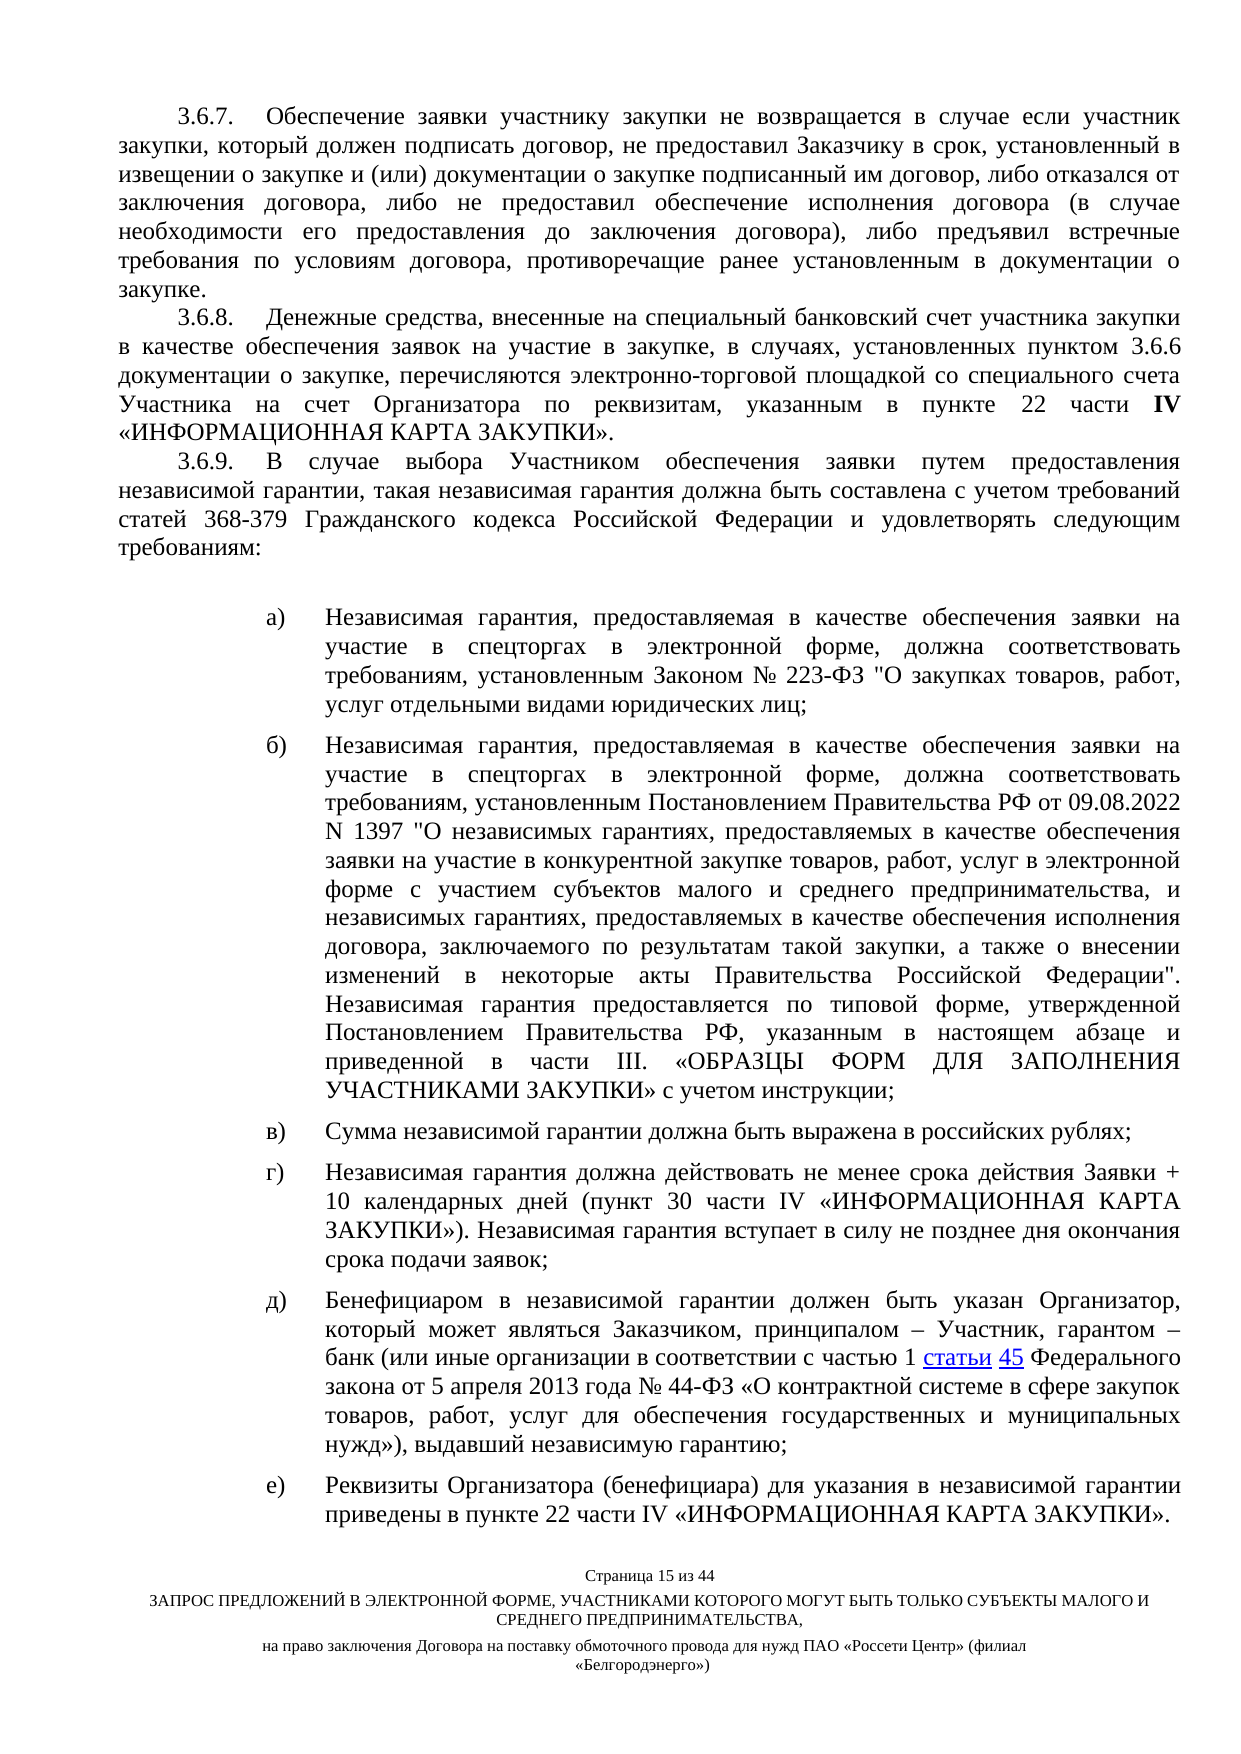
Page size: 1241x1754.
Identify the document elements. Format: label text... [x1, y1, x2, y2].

list Независимая гарантия, предоставляемая в качестве обеспечения заявки на участие в спецторгах в электронной форме, должна соответствовать требованиям, установленным Постановлением Правительства РФ от 09.08.2022 N 1397 "О независимых гарантиях, предоставляемых в качестве обеспечения заявки на участие в конкурентной закупке товаров, работ, услуг в электронной форме с участием субъектов малого и среднего предпринимательства, и независимых гарантиях, предоставляемых в качестве обеспечения исполнения договора, заключаемого по результатам такой закупки, а также о внесении изменений в некоторые акты Правительства Российской Федерации". Независимая гарантия предоставляется по типовой форме, утвержденной Постановлением Правительства РФ, указанным в настоящем абзаце и приведенной в части III. «ОБРАЗЦЫ ФОРМ ДЛЯ ЗАПОЛНЕНИЯ УЧАСТНИКАМИ ЗАКУПКИ» с учетом инструкции; [266, 730, 1181, 1104]
list Независимая гарантия должна действовать не менее срока действия Заявки + 10 календарных дней (пункт 30 части IV «ИНФОРМАЦИОННАЯ КАРТА ЗАКУПКИ»). Независимая гарантия вступает в силу не позднее дня окончания срока подачи заявок; [266, 1157, 1181, 1272]
list Реквизиты Организатора (бенефициара) для указания в независимой гарантии приведены в пункте 22 части IV «ИНФОРМАЦИОННАЯ КАРТА ЗАКУПКИ». [266, 1470, 1181, 1527]
list Бенефициаром в независимой гарантии должен быть указан Организатор, который может являться Заказчиком, принципалом – Участник, гарантом – банк (или иные организации в соответствии с частью 1 статьи 45 Федерального закона от 5 апреля 2013 года № 44-ФЗ «О контрактной системе в сфере закупок товаров, работ, услуг для обеспечения государственных и муниципальных нужд»), выдавший независимую гарантию; [266, 1285, 1181, 1457]
list Независимая гарантия, предоставляемая в качестве обеспечения заявки на участие в спецторгах в электронной форме, должна соответствовать требованиям, установленным Законом № 223-ФЗ "О закупках товаров, работ, услуг отдельными видами юридических лиц; [266, 602, 1181, 717]
list Сумма независимой гарантии должна быть выражена в российских рублях; [266, 1116, 1181, 1145]
subtitle В случае выбора Участником обеспечения заявки путем предоставления независимой гарантии, такая независимая гарантия должна быть составлена с учетом требований статей 368-379 Гражданского кодекса Российской Федерации и удовлетворять следующим требованиям: [118, 446, 1181, 561]
subtitle Обеспечение заявки участнику закупки не возвращается в случае если участник закупки, который должен подписать договор, не предоставил Заказчику в срок, установленный в извещении о закупке и (или) документации о закупке подписанный им договор, либо отказался от заключения договора, либо не предоставил обеспечение исполнения договора (в случае необходимости его предоставления до заключения договора), либо предъявил встречные требования по условиям договора, противоречащие ранее установленным в документации о закупке. [118, 101, 1181, 302]
subtitle Денежные средства, внесенные на специальный банковский счет участника закупки в качестве обеспечения заявок на участие в закупке, в случаях, установленных пунктом 3.6.6 документации о закупке, перечисляются электронно-торговой площадкой со специального счета Участника на счет Организатора по реквизитам, указанным в пункте 22 части IV «ИНФОРМАЦИОННАЯ КАРТА ЗАКУПКИ». [118, 302, 1181, 446]
